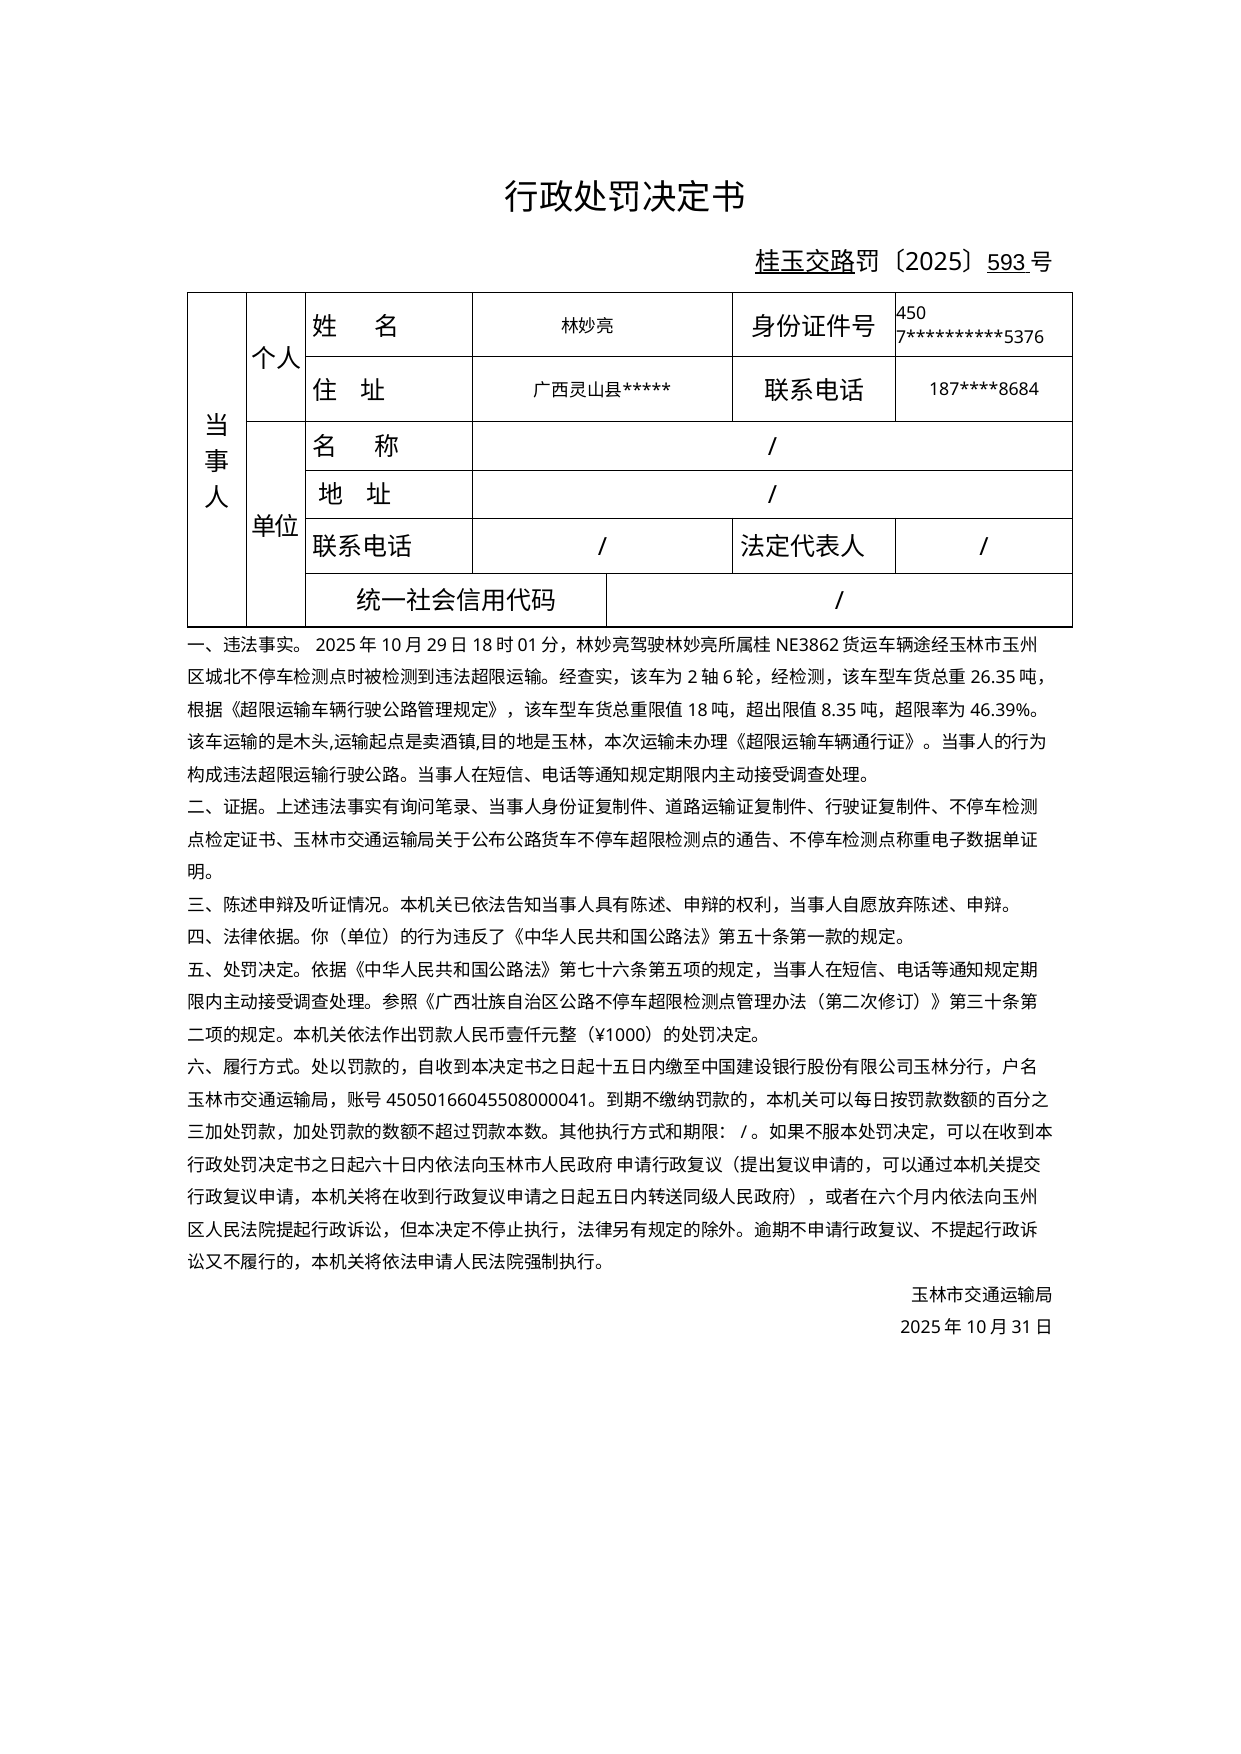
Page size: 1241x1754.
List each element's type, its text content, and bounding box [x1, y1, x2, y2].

text 玉林市交通运输局 [187, 1277, 1053, 1310]
table_cell 地 址 [306, 471, 472, 517]
table_cell 联系电话 [306, 519, 472, 573]
table_header 姓 名 [306, 293, 472, 356]
text 五、处罚决定。依据《中华人民共和国公路法》第七十六条第五项的规定，当事人在短信、电话等通知规定期限内主动接受调查处理。参照《广西壮族自治区公路不停车超限检测点管理办法（第二次修订）》第三十条第二项的规定。本机关依法作出罚款人民币壹仟元整（¥1000）的处罚决定。 [187, 952, 1053, 1050]
table_cell 名 称 [306, 422, 472, 470]
table_cell / [607, 574, 1072, 626]
table_cell 联系电话 [733, 357, 895, 421]
table_header 身份证件号 [733, 293, 895, 356]
text 四、法律依据。你（单位）的行为违反了《中华人民共和国公路法》第五十条第一款的规定。 [187, 920, 1053, 952]
text 六、履行方式。处以罚款的，自收到本决定书之日起十五日内缴至中国建设银行股份有限公司玉林分行，户名玉林市交通运输局，账号 45050166045508000041。到期不缴纳罚款的，本机关可以每日按罚款数额的百分之三加处罚款，加处罚款的数额不超过罚款本数。其他执行方式和期限： / 。如果不服本处罚决定，可以在收到本行政处罚决定书之日起六十日内依法向玉林市人民政府 申请行政复议（提出复议申请的，可以通过本机关提交行政复议申请，本机关将在收到行政复议申请之日起五日内转送同级人民政府），或者在六个月内依法向玉州区人民法院提起行政诉讼，但本决定不停止执行，法律另有规定的除外。逾期不申请行政复议、不提起行政诉讼又不履行的，本机关将依法申请人民法院强制执行。 [187, 1050, 1053, 1277]
text 一、违法事实。 2025年 10月 29日 18时 01分，林妙亮驾驶林妙亮所属桂 NE3862货运车辆途经玉林市玉州区城北不停车检测点时被检测到违法超限运输。经查实，该车为 2轴 6轮，经检测，该车型车货总重 26.35吨，根据《超限运输车辆行驶公路管理规定》，该车型车货总重限值 18吨，超出限值 8.35吨，超限率为 46.39%。该车运输的是木头,运输起点是卖酒镇,目的地是玉林，本次运输未办理《超限运输车辆通行证》。当事人的行为构成违法超限运输行驶公路。当事人在短信、电话等通知规定期限内主动接受调查处理。 [187, 628, 1053, 790]
text 二、证据。上述违法事实有询问笔录、当事人身份证复制件、道路运输证复制件、行驶证复制件、不停车检测点检定证书、玉林市交通运输局关于公布公路货车不停车超限检测点的通告、不停车检测点称重电子数据单证明。 [187, 790, 1053, 887]
text 三、陈述申辩及听证情况。本机关已依法告知当事人具有陈述、申辩的权利，当事人自愿放弃陈述、申辩。 [187, 887, 1053, 920]
table_header 当 事 人 [188, 293, 246, 626]
table_cell / [896, 519, 1072, 573]
table_header 林妙亮 [473, 293, 732, 356]
text 2025年 10月 31日 [187, 1310, 1053, 1342]
table_cell 单位 [247, 422, 305, 626]
table_cell / [473, 471, 1072, 517]
table_header 个人 [247, 293, 305, 421]
table_cell / [473, 422, 1072, 470]
table_cell 统一社会信用代码 [306, 574, 606, 626]
text 行政处罚决定书 [187, 162, 1053, 227]
table_cell 住 址 [306, 357, 472, 421]
table_cell 法定代表人 [733, 519, 895, 573]
table_header 4507**********5376 [896, 293, 1072, 356]
table_cell 187****8684 [896, 357, 1072, 421]
table_cell / [473, 519, 732, 573]
table_cell 广西灵山县***** [473, 357, 732, 421]
text 桂玉交路罚〔2025〕593号 [187, 227, 1053, 292]
